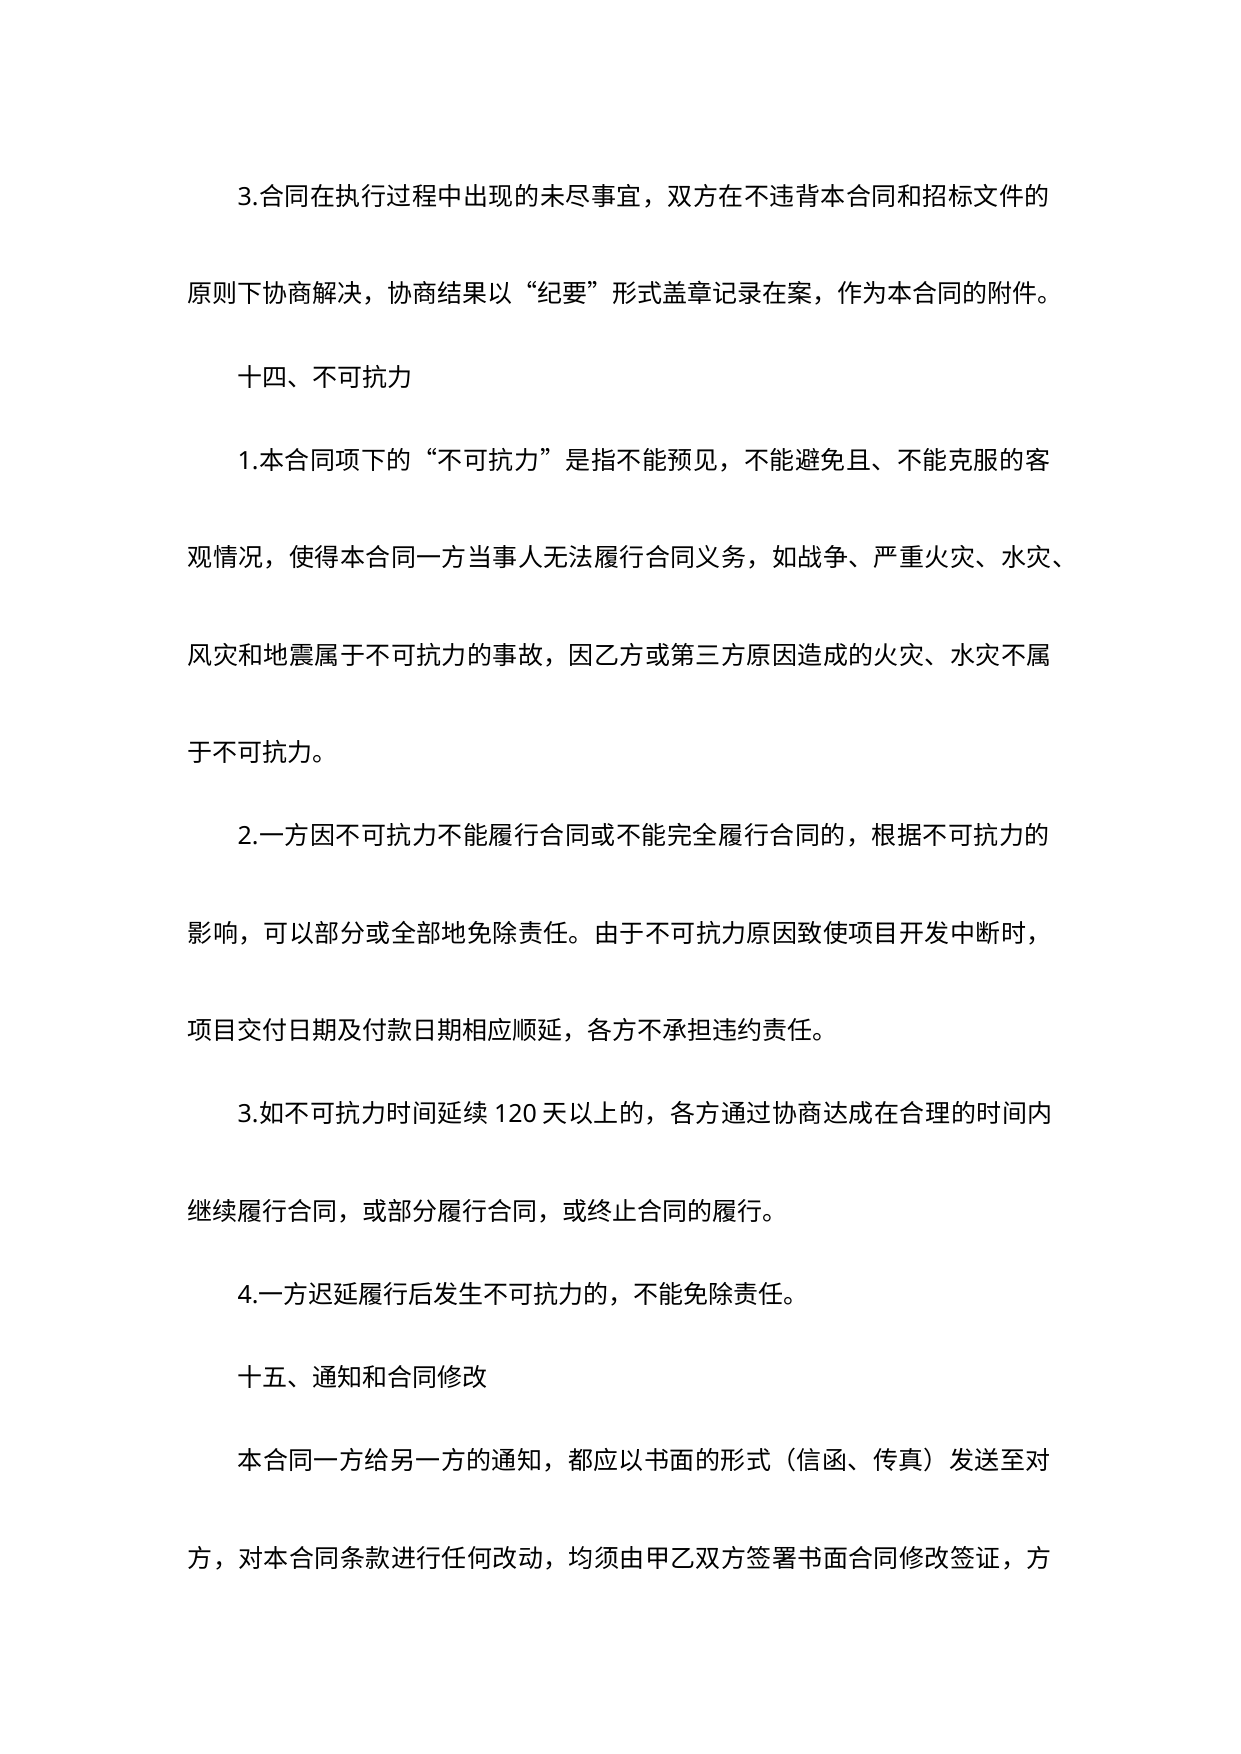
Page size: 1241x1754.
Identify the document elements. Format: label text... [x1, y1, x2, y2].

text 1.本合同项下的“不可抗力”是指不能预见，不能避免且、不能克服的客观情况，使得本合同一方当事人无法履行合同义务，如战争、严重火灾、水灾、风灾和地震属于不可抗力的事故，因乙方或第三方原因造成的火灾、水灾不属于不可抗力。 [187, 426, 1053, 783]
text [187, 1426, 1053, 1589]
text 3.合同在执行过程中出现的未尽事宜，双方在不违背本合同和招标文件的原则下协商解决，协商结果以“纪要”形式盖章记录在案，作为本合同的附件。 [187, 162, 1053, 324]
text 4.一方迟延履行后发生不可抗力的，不能免除责任。 [187, 1260, 1053, 1325]
text 2.一方因不可抗力不能履行合同或不能完全履行合同的，根据不可抗力的影响，可以部分或全部地免除责任。由于不可抗力原因致使项目开发中断时，项目交付日期及付款日期相应顺延，各方不承担违约责任。 [187, 801, 1053, 1061]
text 十五、通知和合同修改 [187, 1343, 1053, 1408]
text 十四、不可抗力 [187, 343, 1053, 408]
text 3.如不可抗力时间延续120天以上的，各方通过协商达成在合理的时间内继续履行合同，或部分履行合同，或终止合同的履行。 [187, 1079, 1053, 1242]
